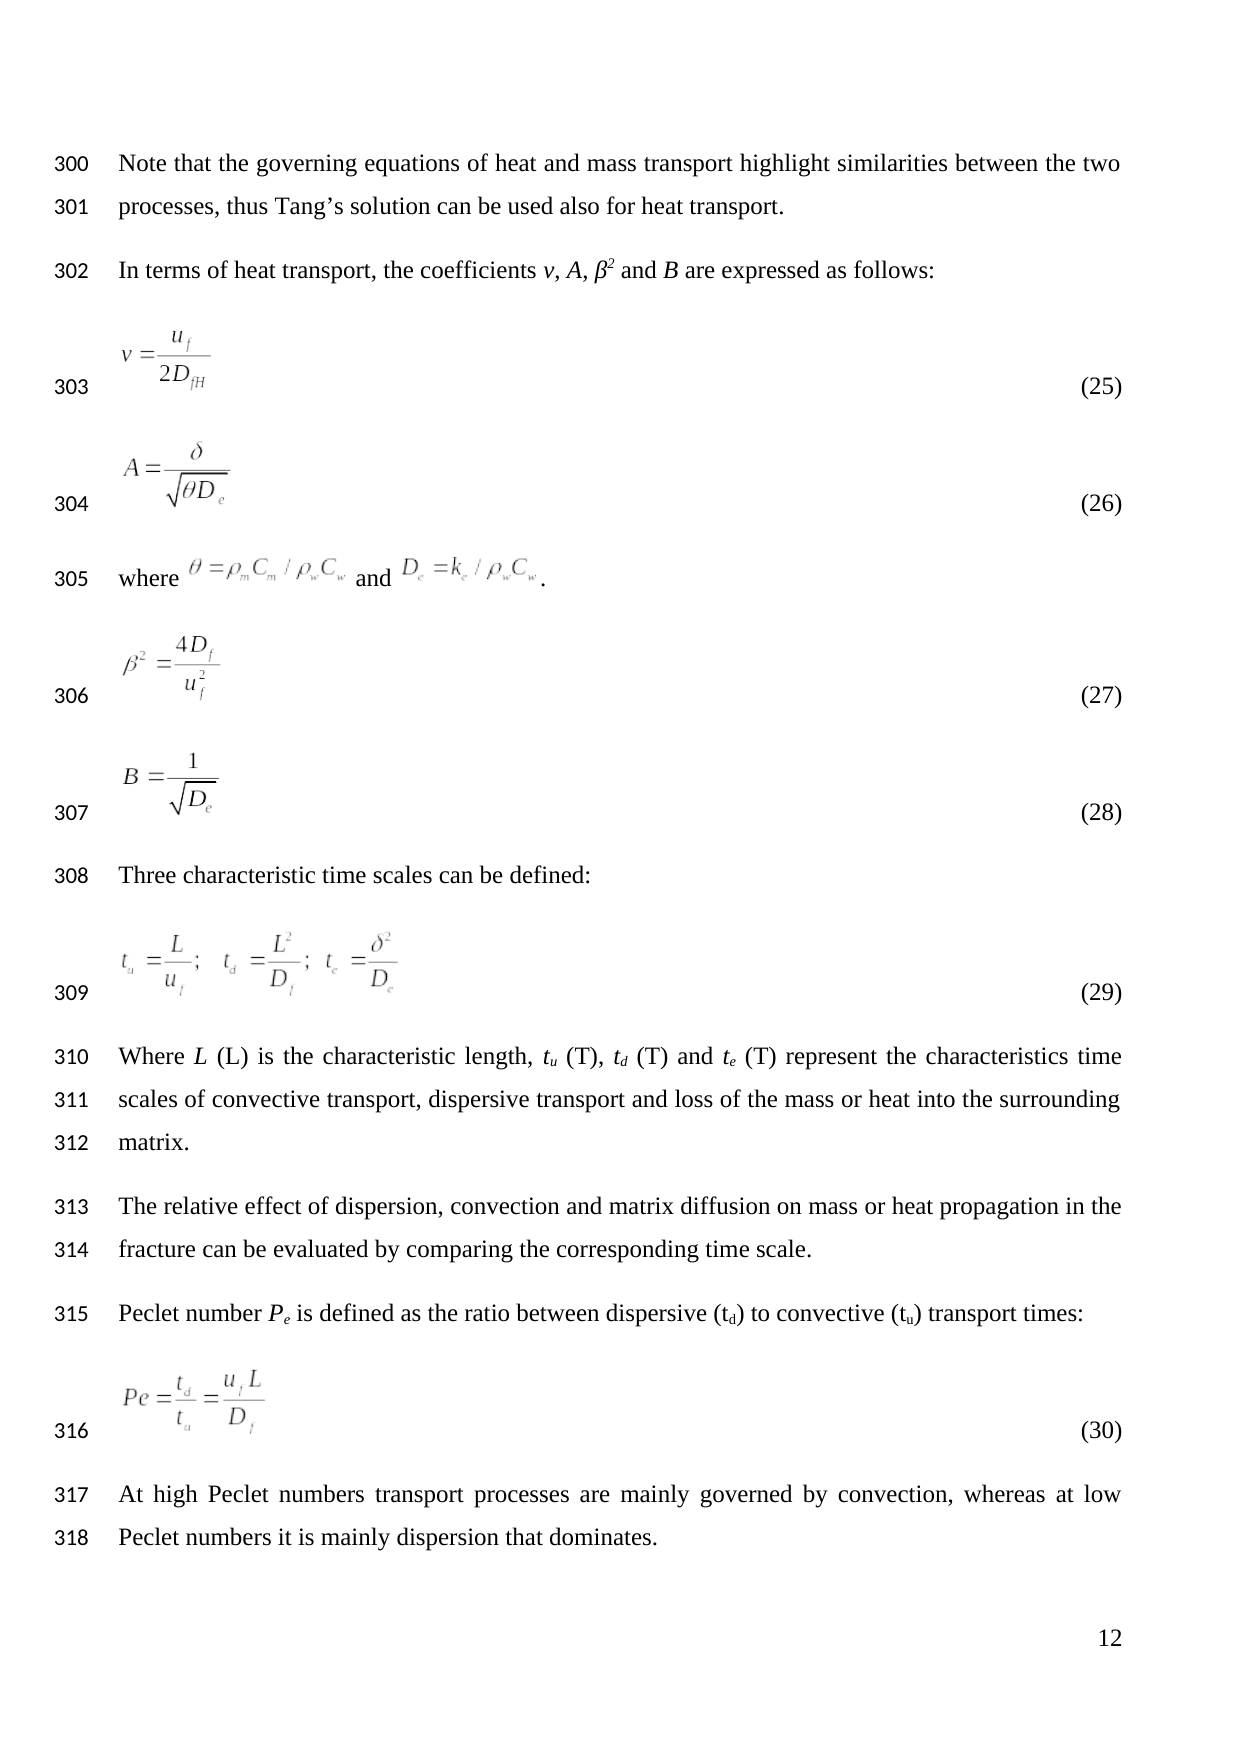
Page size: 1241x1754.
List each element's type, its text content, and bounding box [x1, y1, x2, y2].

text Note that the governing equations of heat and mass transport highlight similarities between the two processes, thus Tang’s solution can be used also for heat transport. [118, 148, 1122, 219]
text (28) [118, 744, 1122, 825]
text Where L (L) is the characteristic length, tu (T), td (T) and te (T) represent the characteristics time scales of convective transport, dispersive transport and loss of the mass or heat into the surrounding matrix. [118, 1041, 1122, 1156]
text (30) [118, 1362, 1122, 1444]
text Peclet number Pe is defined as the ratio between dispersive (td) to convective (tu) transport times: [118, 1298, 1122, 1327]
text (26) [118, 435, 1122, 517]
text The relative effect of dispersion, convection and matrix diffusion on mass or heat propagation in the fracture can be evaluated by comparing the corresponding time scale. [118, 1191, 1122, 1263]
text where and . [118, 552, 1122, 592]
text (27) [118, 627, 1122, 709]
text Three characteristic time scales can be defined: [118, 861, 1122, 889]
text (25) [118, 319, 1122, 400]
text In terms of heat transport, the coefficients v, A, β2 and B are expressed as follows: [118, 255, 1122, 283]
text (29) [118, 924, 1122, 1006]
text At high Peclet numbers transport processes are mainly governed by convection, whereas at low Peclet numbers it is mainly dispersion that dominates. [118, 1479, 1122, 1551]
